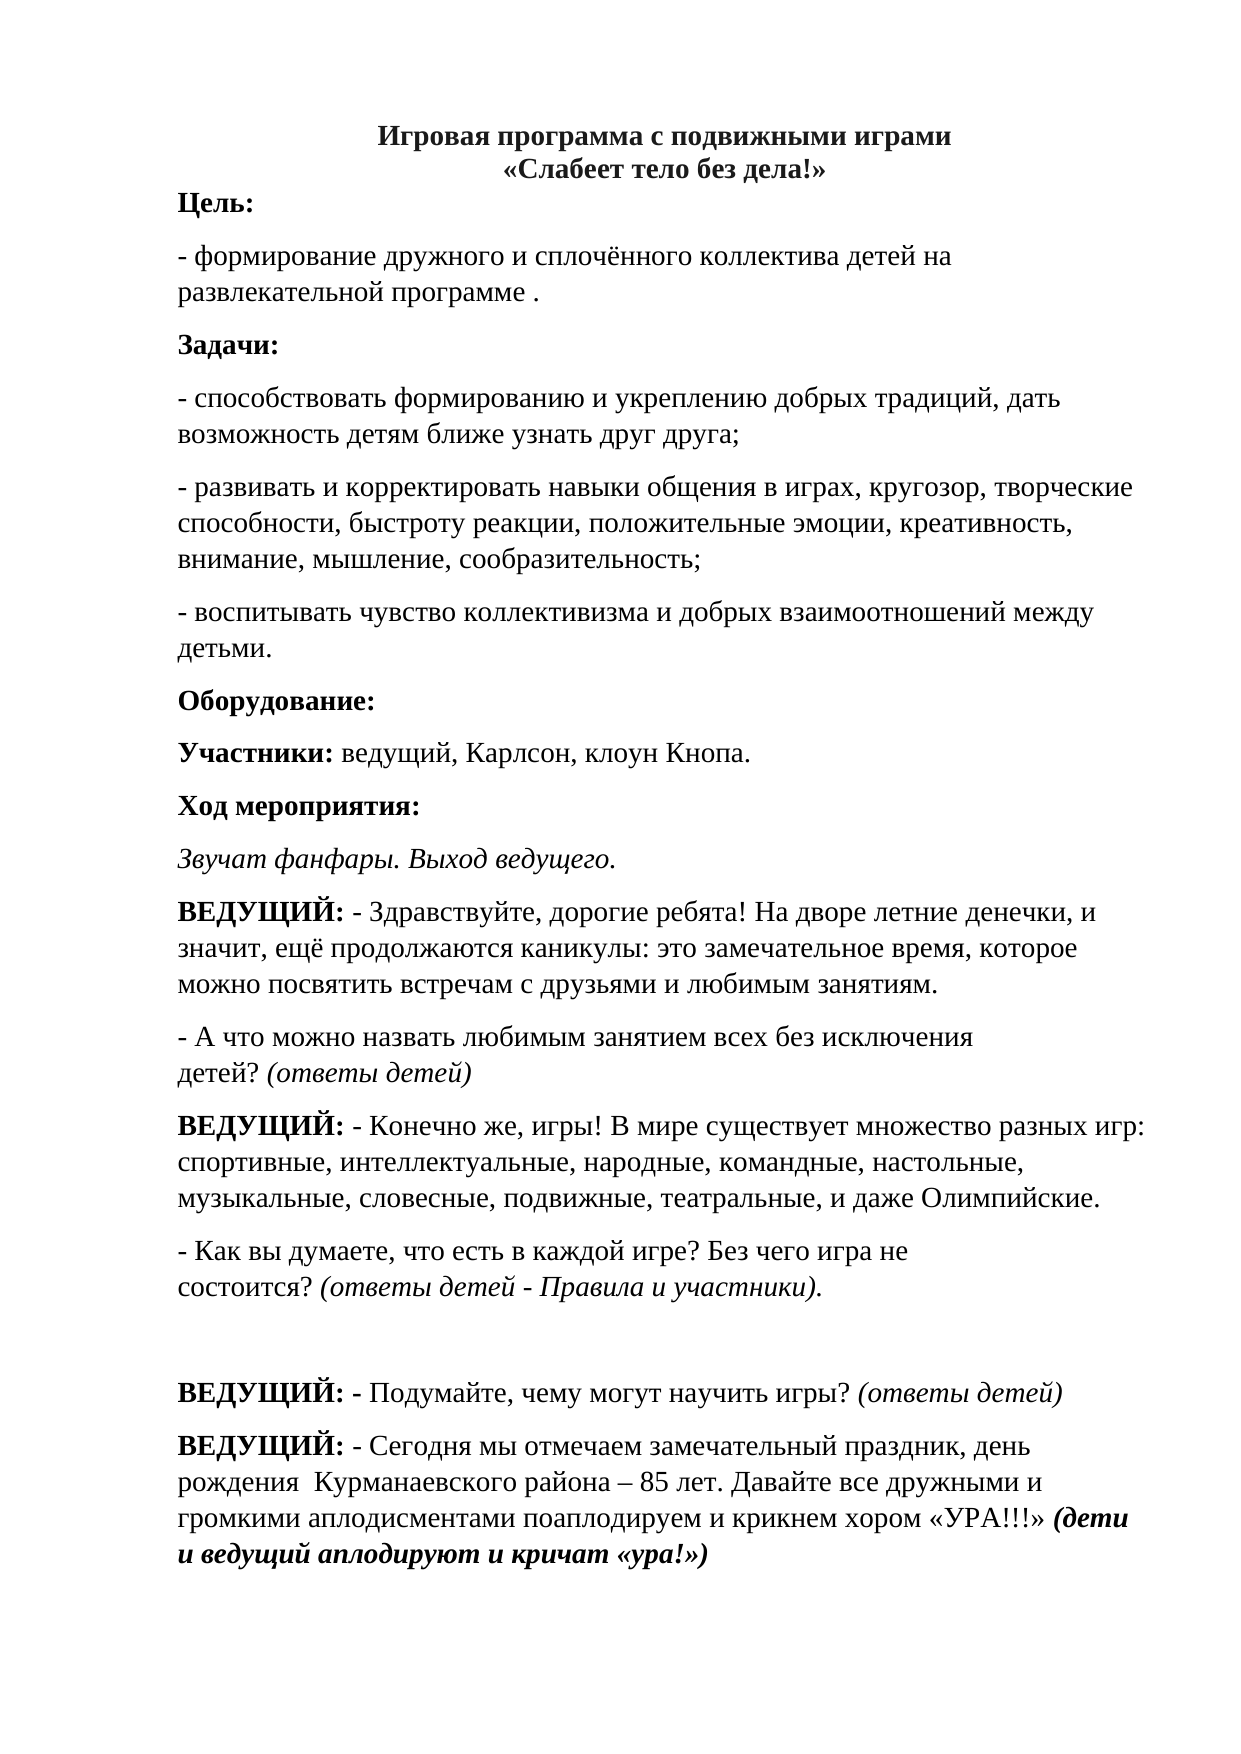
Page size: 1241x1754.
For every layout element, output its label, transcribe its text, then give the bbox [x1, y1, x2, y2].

text Звучат фанфары. Выход ведущего. [177, 841, 1152, 875]
text Цель: [177, 185, 1152, 219]
text - формирование дружного и сплочённого коллектива детей на развлекательной программе . [177, 238, 1152, 308]
text ВЕДУЩИЙ: - Здравствуйте, дорогие ребята! На дворе летние денечки, и значит, ещё продолжаются каникулы: это замечательное время, которое можно посвятить встречам с друзьями и любимым занятиям. [177, 894, 1152, 1000]
text - развивать и корректировать навыки общения в играх, кругозор, творческие способности, быстроту реакции, положительные эмоции, креативность, внимание, мышление, сообразительность; [177, 469, 1152, 574]
text - способствовать формированию и укреплению добрых традиций, дать возможность детям ближе узнать друг друга; [177, 380, 1152, 449]
text Участники: ведущий, Карлсон, клоун Кнопа. [177, 736, 1152, 769]
text ВЕДУЩИЙ: - Конечно же, игры! В мире существует множество разных игр: спортивные, интеллектуальные, народные, командные, настольные, музыкальные, словесные, подвижные, театральные, и даже Олимпийские. [177, 1108, 1152, 1214]
text Ход мероприятия: [177, 788, 1152, 822]
text Игровая программа с подвижными играми [177, 118, 1152, 152]
text - воспитывать чувство коллективизма и добрых взаимоотношений между детьми. [177, 594, 1152, 663]
text Оборудование: [177, 683, 1152, 716]
text «Слабеет тело без дела!» [177, 152, 1152, 185]
text - Как вы думаете, что есть в каждой игре? Без чего игра не состоится? (ответы детей - Правила и участники). [177, 1233, 1152, 1303]
text - А что можно назвать любимым занятием всех без исключения детей? (ответы детей) [177, 1019, 1152, 1089]
text ВЕДУЩИЙ: - Сегодня мы отмечаем замечательный праздник, день рождения Курманаевского района – 85 лет. Давайте все дружными и громкими аплодисментами поаплодируем и крикнем хором «УРА!!!» (дети и ведущий аплодируют и кричат «ура!») [177, 1428, 1152, 1570]
text ВЕДУЩИЙ: - Подумайте, чему могут научить игры? (ответы детей) [177, 1375, 1152, 1408]
text Задачи: [177, 327, 1152, 361]
